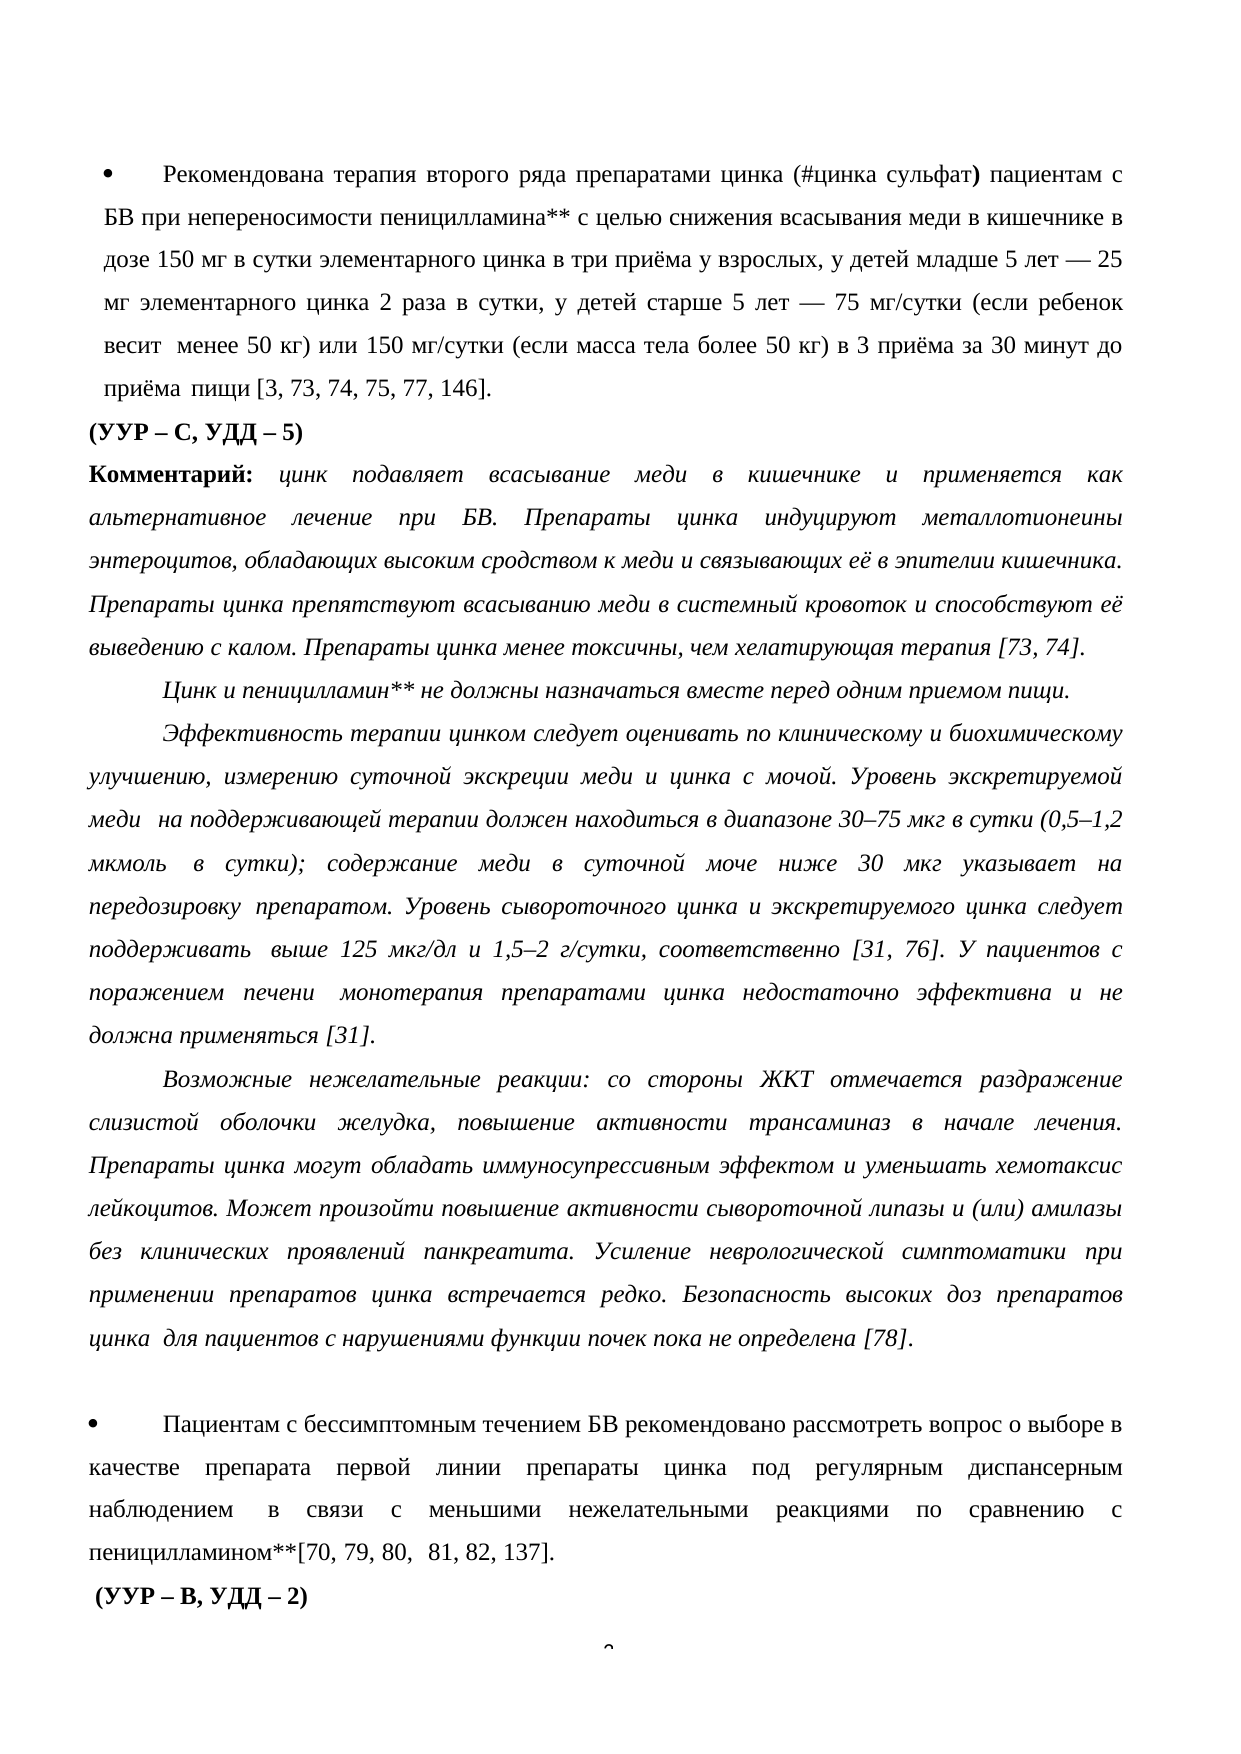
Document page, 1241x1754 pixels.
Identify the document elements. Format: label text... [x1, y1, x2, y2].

text Эффективность терапии цинком следует оценивать по клиническому и биохимическому улучшению, измерению суточной экскреции меди и цинка с мочой. Уровень экскретируемой меди на поддерживающей терапии должен находиться в диапазоне 30–75 мкг в сутки (0,5–1,2 мкмоль в сутки); содержание меди в суточной моче ниже 30 мкг указывает на передозировку препаратом. Уровень сывороточного цинка и экскретируемого цинка следует поддерживать выше 125 мкг/дл и 1,5–2 г/сутки, соответственно [31, 76]. У пациентов с поражением печени монотерапия препаратами цинка недостаточно эффективна и не должна применяться [31]. [89, 718, 1123, 1049]
text Комментарий: цинк подавляет всасывание меди в кишечнике и применяется как альтернативное лечение при БВ. Препараты цинка индуцируют металлотионеины энтероцитов, обладающих высоким сродством к меди и связывающих её в эпителии кишечника. Препараты цинка препятствуют всасыванию меди в системный кровоток и способствуют её выведению с калом. Препараты цинка менее токсичны, чем хелатирующая терапия [73, 74]. [89, 459, 1123, 661]
text Цинк и пеницилламин** не должны назначаться вместе перед одним приемом пищи. [162, 675, 1134, 704]
subtitle (УУР – С, УДД – 5) [89, 417, 1134, 445]
list Рекомендована терапия второго ряда препаратами цинка (#цинка сульфат) пациентам с БВ при непереносимости пеницилламина** с целью снижения всасывания меди в кишечнике в дозе 150 мг в сутки элементарного цинка в три приёма у взрослых, у детей младше 5 лет — 25 мг элементарного цинка 2 раза в сутки, у детей старше 5 лет — 75 мг/сутки (если ребенок весит менее 50 кг) или 150 мг/сутки (если масса тела более 50 кг) в 3 приёма за 30 минут до приёма пищи [3, 73, 74, 75, 77, 146]. [103, 159, 1123, 402]
subtitle (УУР – В, УДД – 2) [95, 1581, 1134, 1609]
text Возможные нежелательные реакции: со стороны ЖКТ отмечается раздражение слизистой оболочки желудка, повышение активности трансаминаз в начале лечения. Препараты цинка могут обладать иммуносупрессивным эффектом и уменьшать хемотаксис лейкоцитов. Может произойти повышение активности сывороточной липазы и (или) амилазы без клинических проявлений панкреатита. Усиление неврологической симптоматики при применении препаратов цинка встречается редко. Безопасность высоких доз препаратов цинка для пациентов с нарушениями функции почек пока не определена [78]. [89, 1064, 1123, 1351]
list Пациентам с бессимптомным течением БВ рекомендовано рассмотреть вопрос о выборе в качестве препарата первой линии препараты цинка под регулярным диспансерным наблюдением в связи с меньшими нежелательными реакциями по сравнению с пеницилламином**[70, 79, 80, 81, 82, 137]. [89, 1409, 1123, 1566]
